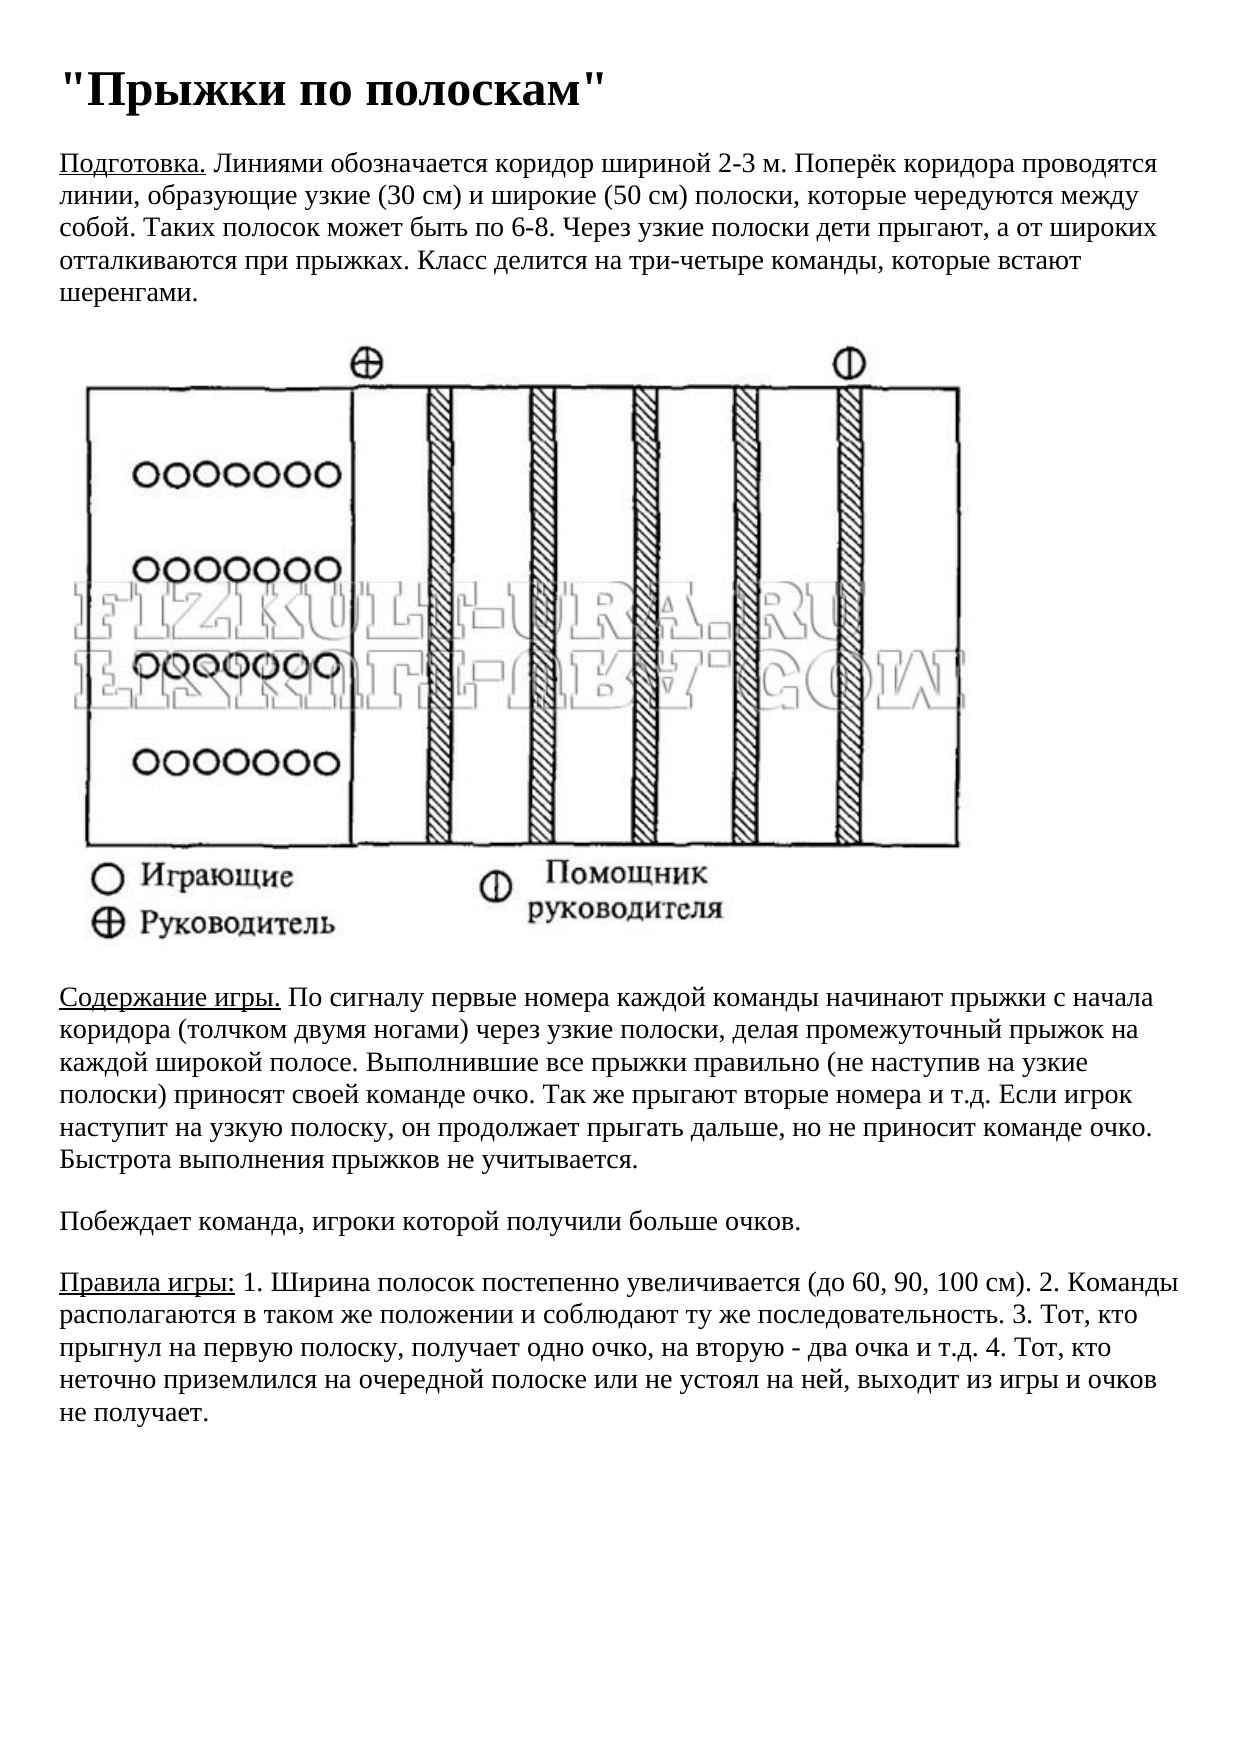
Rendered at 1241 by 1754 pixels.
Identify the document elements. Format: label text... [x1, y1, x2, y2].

text "Прыжки по полоскам" [59, 59, 1181, 117]
text Содержание игры. По сигналу первые номера каждой команды начинают прыжки с начала коридора (толчком двумя ногами) через узкие полоски, делая промежуточный прыжок на каждой широкой полосе. Выполнившие все прыжки правильно (не наступив на узкие полоски) приносят своей команде очко. Так же прыгают вторые номера и т.д. Если игрок наступит на узкую полоску, он продолжает прыгать дальше, но не приносит команде очко. Быстрота выполнения прыжков не учитывается. [59, 980, 1181, 1174]
picture [59, 336, 981, 951]
text Правила игры: 1. Ширина полосок постепенно увеличивается (до 60, 90, 100 см). 2. Команды располагаются в таком же положении и соблюдают ту же последовательность. 3. Тот, кто прыгнул на первую полоску, получает одно очко, на вторую - два очка и т.д. 4. Тот, кто неточно приземлился на очередной полоске или не устоял на ней, выходит из игры и очков не получает. [59, 1265, 1181, 1427]
text Побеждает команда, игроки которой получили больше очков. [59, 1204, 1181, 1236]
text Подготовка. Линиями обозначается коридор шириной 2-3 м. Поперёк коридора проводятся линии, образующие узкие (30 см) и широкие (50 см) полоски, которые чередуются между собой. Таких полосок может быть по 6-8. Через узкие полоски дети прыгают, а от широких отталкиваются при прыжках. Класс делится на три-четыре команды, которые встают шеренгами. [59, 146, 1181, 308]
